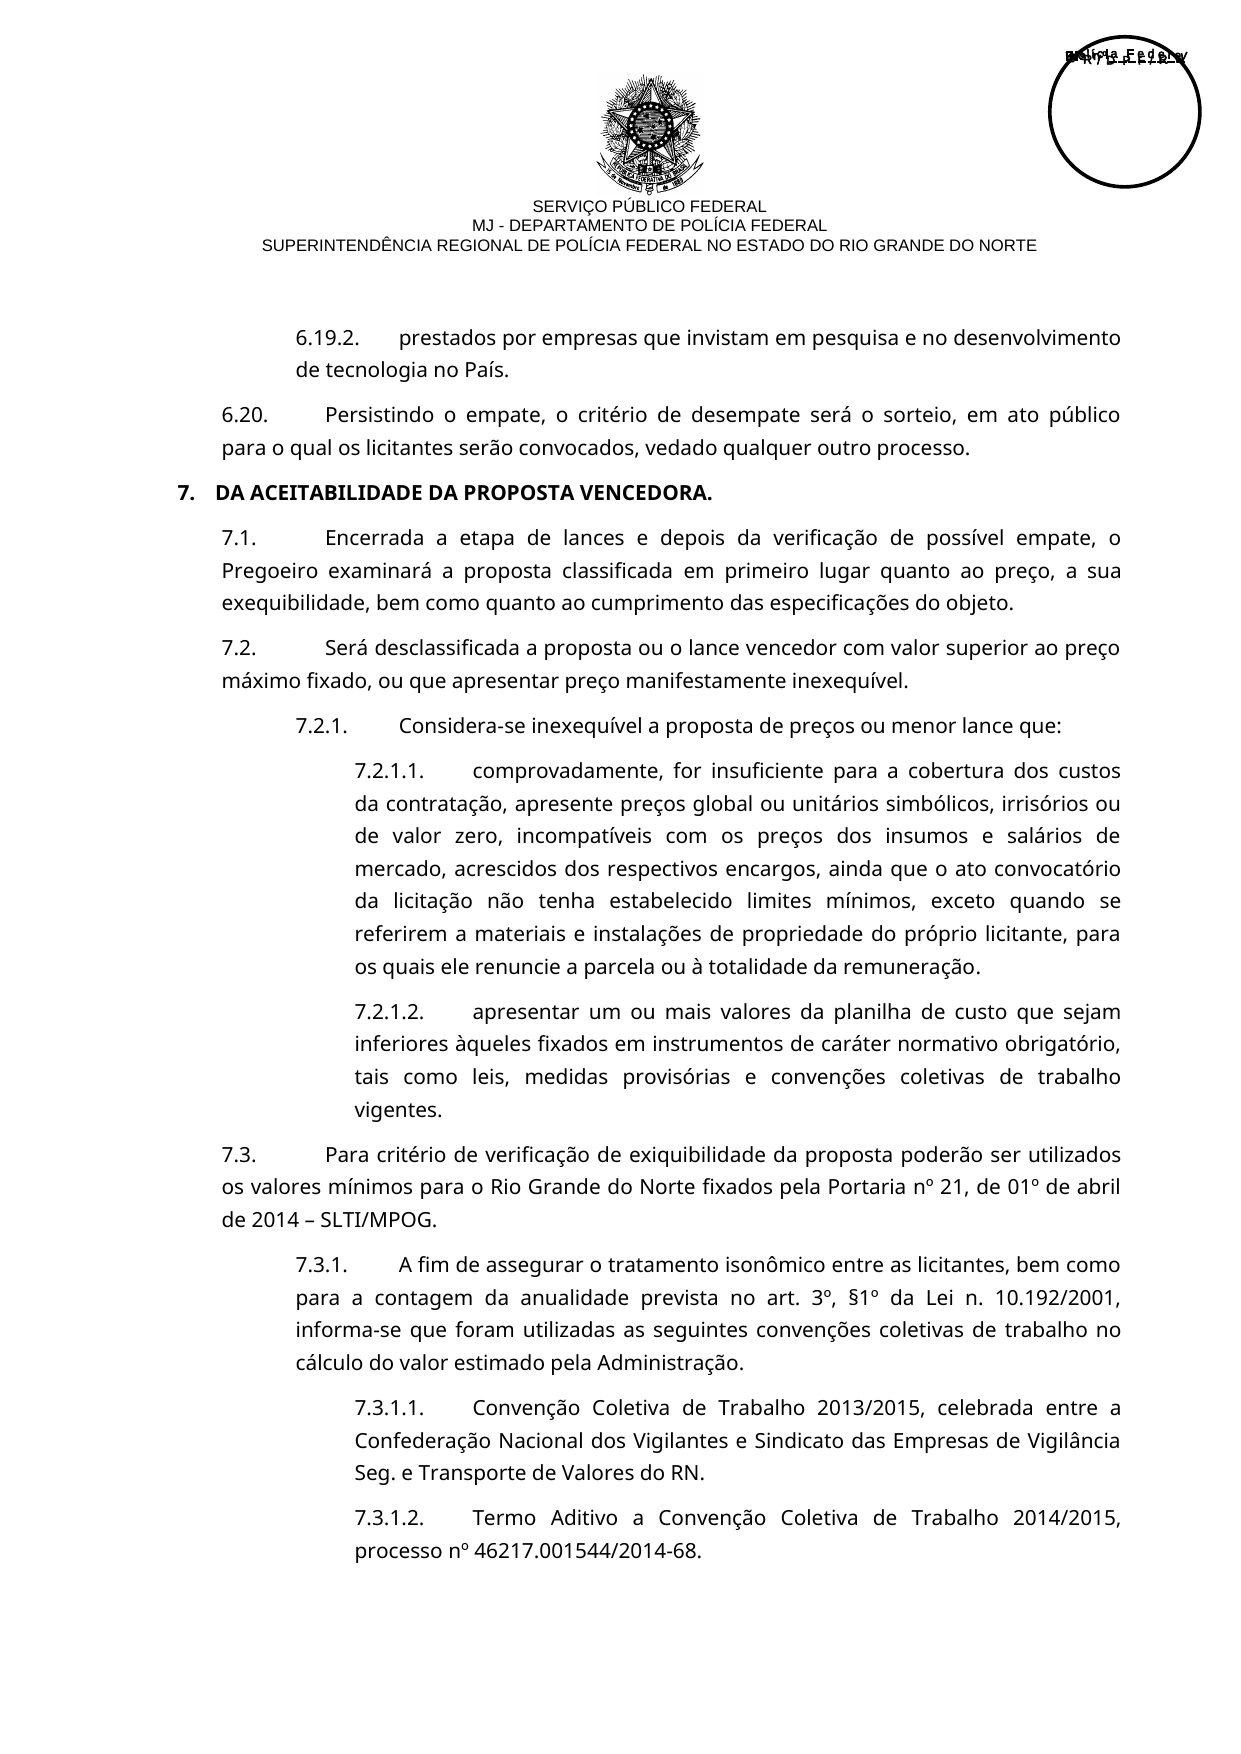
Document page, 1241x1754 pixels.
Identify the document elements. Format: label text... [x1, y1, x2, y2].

list Persistindo o empate, o critério de desempate será o sorteio, em ato público para o qual os licitantes serão convocados, vedado qualquer outro processo. [221, 400, 1122, 461]
list Será desclassificada a proposta ou o lance vencedor com valor superior ao preço máximo fixado, ou que apresentar preço manifestamente inexequível. [221, 633, 1122, 694]
list Termo Aditivo a Convenção Coletiva de Trabalho 2014/2015, processo nº 46217.001544/2014-68. [354, 1503, 1122, 1564]
list Considera-se inexequível a proposta de preços ou menor lance que: [295, 711, 1122, 739]
list A fim de assegurar o tratamento isonômico entre as licitantes, bem como para a contagem da anualidade prevista no art. 3º, §1º da Lei n. 10.192/2001, informa-se que foram utilizadas as seguintes convenções coletivas de trabalho no cálculo do valor estimado pela Administração. [295, 1250, 1122, 1376]
picture [594, 73, 705, 197]
list prestados por empresas que invistam em pesquisa e no desenvolvimento de tecnologia no País. [295, 323, 1122, 384]
list DA ACEITABILIDADE DA PROPOSTA VENCEDORA. [177, 478, 1124, 506]
list comprovadamente, for insuficiente para a cobertura dos custos da contratação, apresente preços global ou unitários simbólicos, irrisórios ou de valor zero, incompatíveis com os preços dos insumos e salários de mercado, acrescidos dos respectivos encargos, ainda que o ato convocatório da licitação não tenha estabelecido limites mínimos, exceto quando se referirem a materiais e instalações de propriedade do próprio licitante, para os quais ele renuncie a parcela ou à totalidade da remuneração. [354, 756, 1122, 980]
list Convenção Coletiva de Trabalho 2013/2015, celebrada entre a Confederação Nacional dos Vigilantes e Sindicato das Empresas de Vigilância Seg. e Transporte de Valores do RN. [354, 1393, 1122, 1487]
list apresentar um ou mais valores da planilha de custo que sejam inferiores àqueles fixados em instrumentos de caráter normativo obrigatório, tais como leis, medidas provisórias e convenções coletivas de trabalho vigentes. [354, 997, 1122, 1123]
list Para critério de verificação de exiquibilidade da proposta poderão ser utilizados os valores mínimos para o Rio Grande do Norte fixados pela Portaria nº 21, de 01º de abril de 2014 – SLTI/MPOG. [221, 1140, 1122, 1233]
list Encerrada a etapa de lances e depois da verificação de possível empate, o Pregoeiro examinará a proposta classificada em primeiro lugar quanto ao preço, a sua exequibilidade, bem como quanto ao cumprimento das especificações do objeto. [221, 523, 1122, 617]
